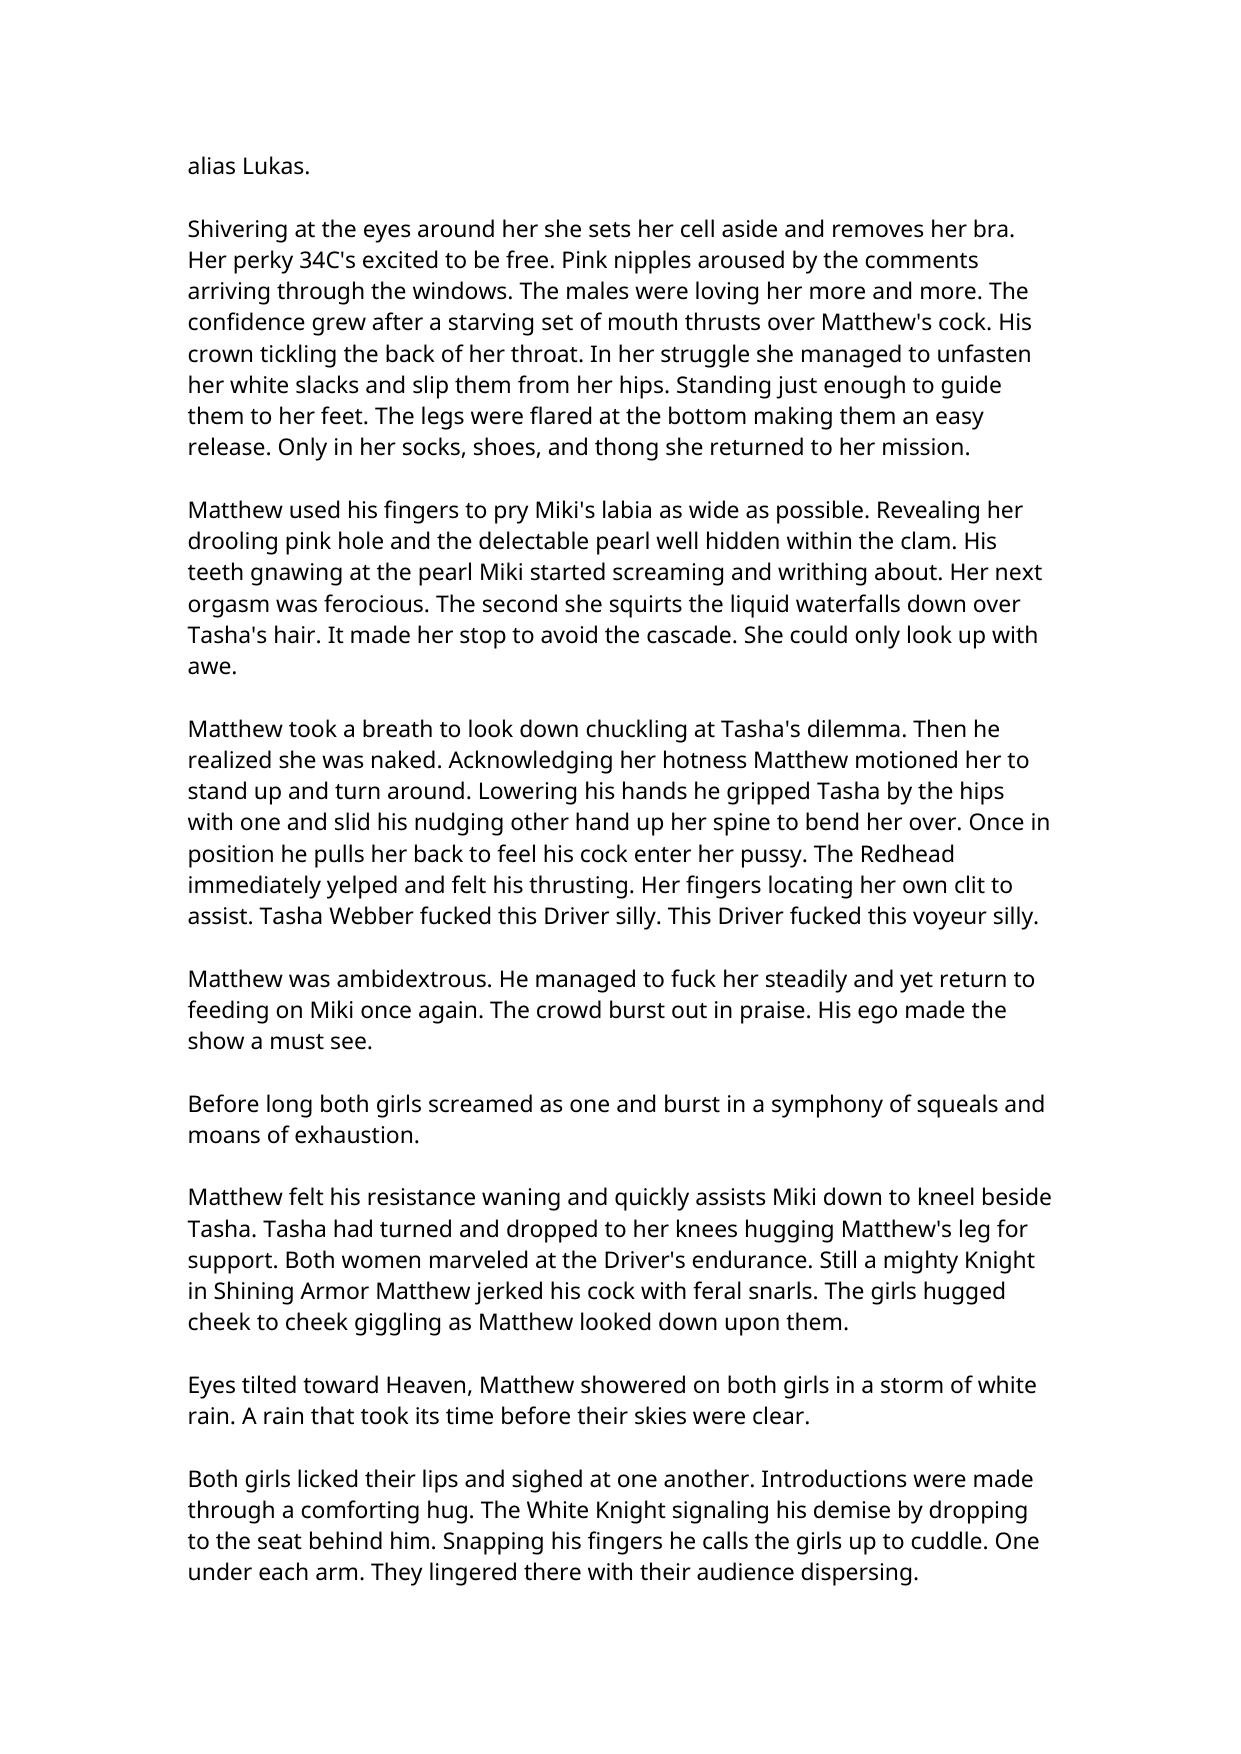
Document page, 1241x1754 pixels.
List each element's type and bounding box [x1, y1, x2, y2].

text [187, 150, 1053, 1587]
